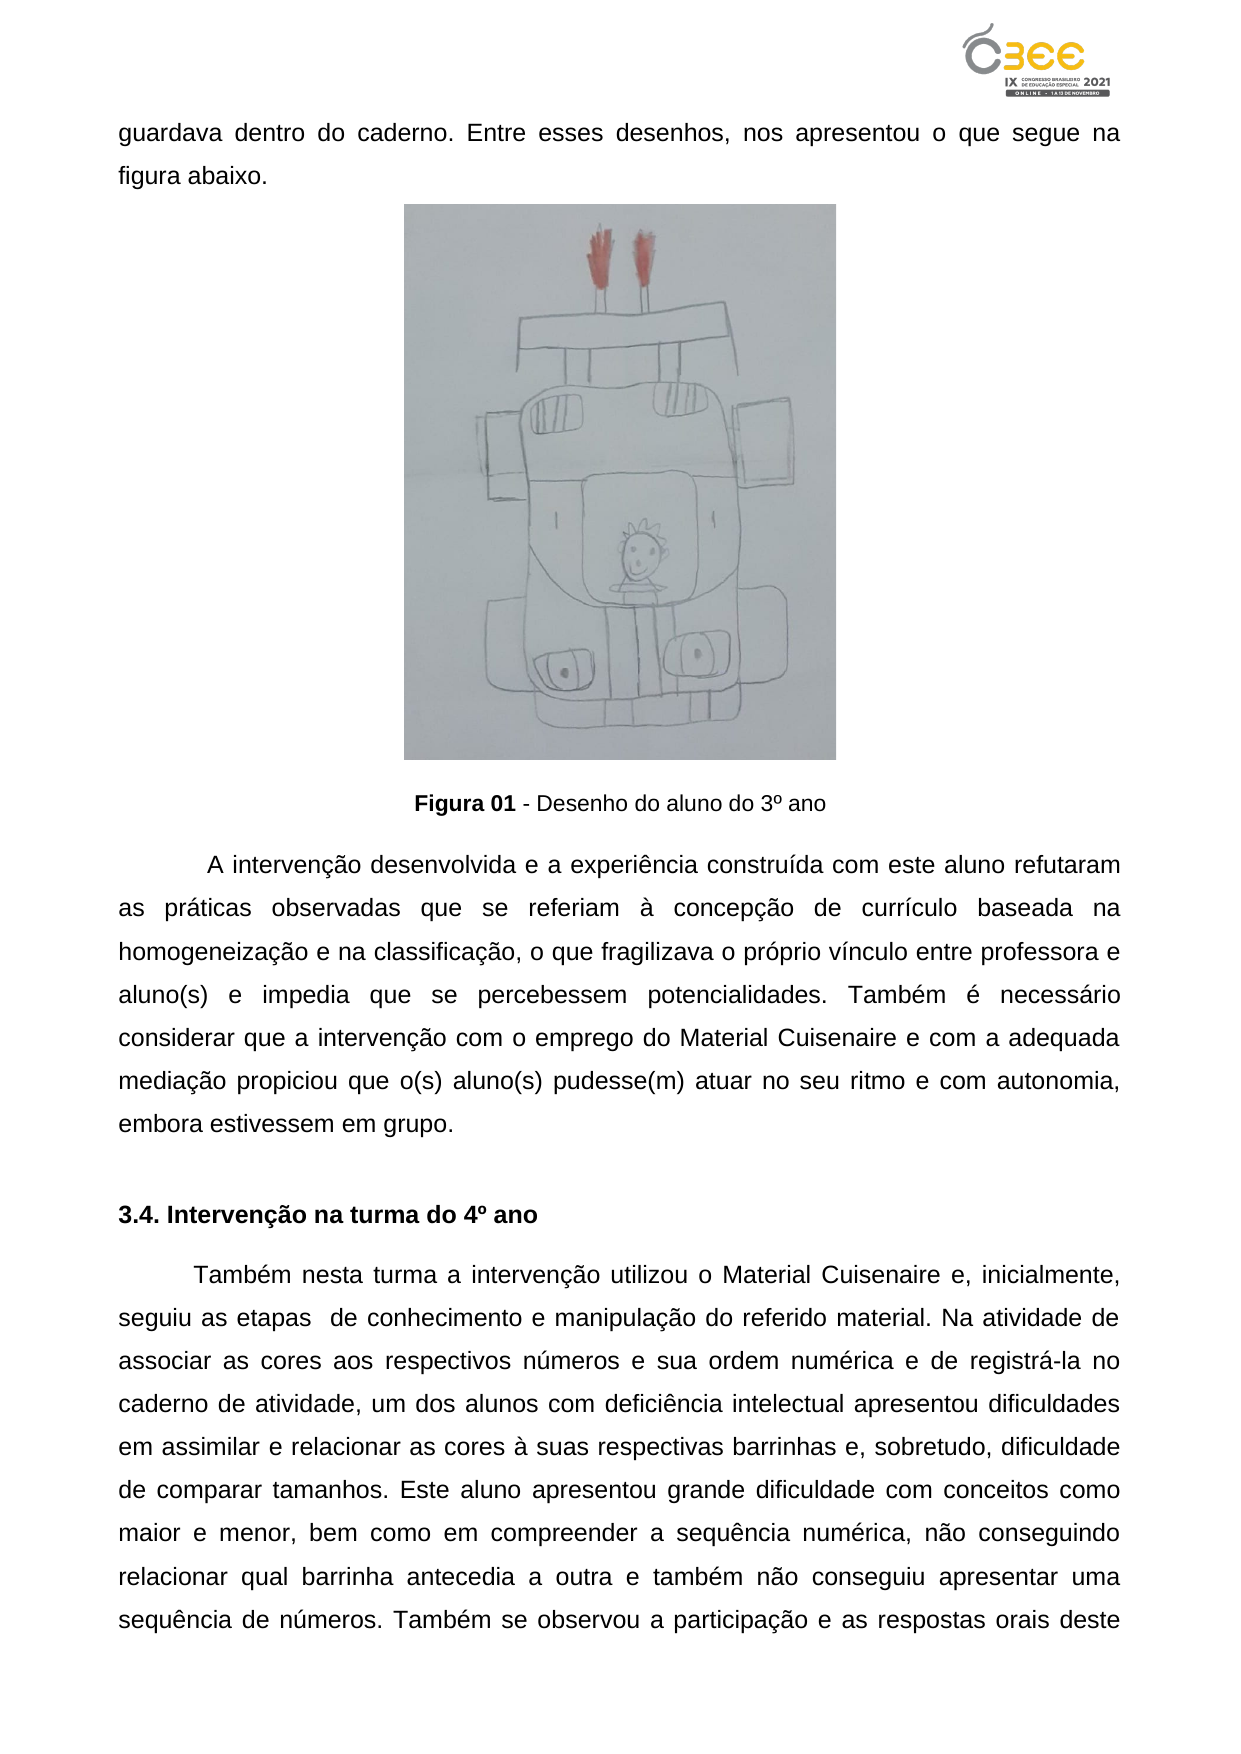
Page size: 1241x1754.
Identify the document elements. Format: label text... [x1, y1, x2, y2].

text A intervenção desenvolvida e a experiência construída com este aluno refutaram as práticas observadas que se referiam à concepção de currículo baseada na homogeneização e na classificação, o que fragilizava o próprio vínculo entre professora e aluno(s) e impedia que se percebessem potencialidades. Também é necessário considerar que a intervenção com o emprego do Material Cuisenaire e com a adequada mediação propiciou que o(s) aluno(s) pudesse(m) atuar no seu ritmo e com autonomia, embora estivessem em grupo. [118, 850, 1122, 1138]
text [118, 118, 1122, 190]
picture [959, 20, 1116, 100]
text Figura 01 - Desenho do aluno do 3º ano [118, 790, 1122, 816]
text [118, 1259, 1122, 1633]
picture [404, 204, 837, 760]
text 3.4. Intervenção na turma do 4º ano [118, 1200, 1122, 1228]
